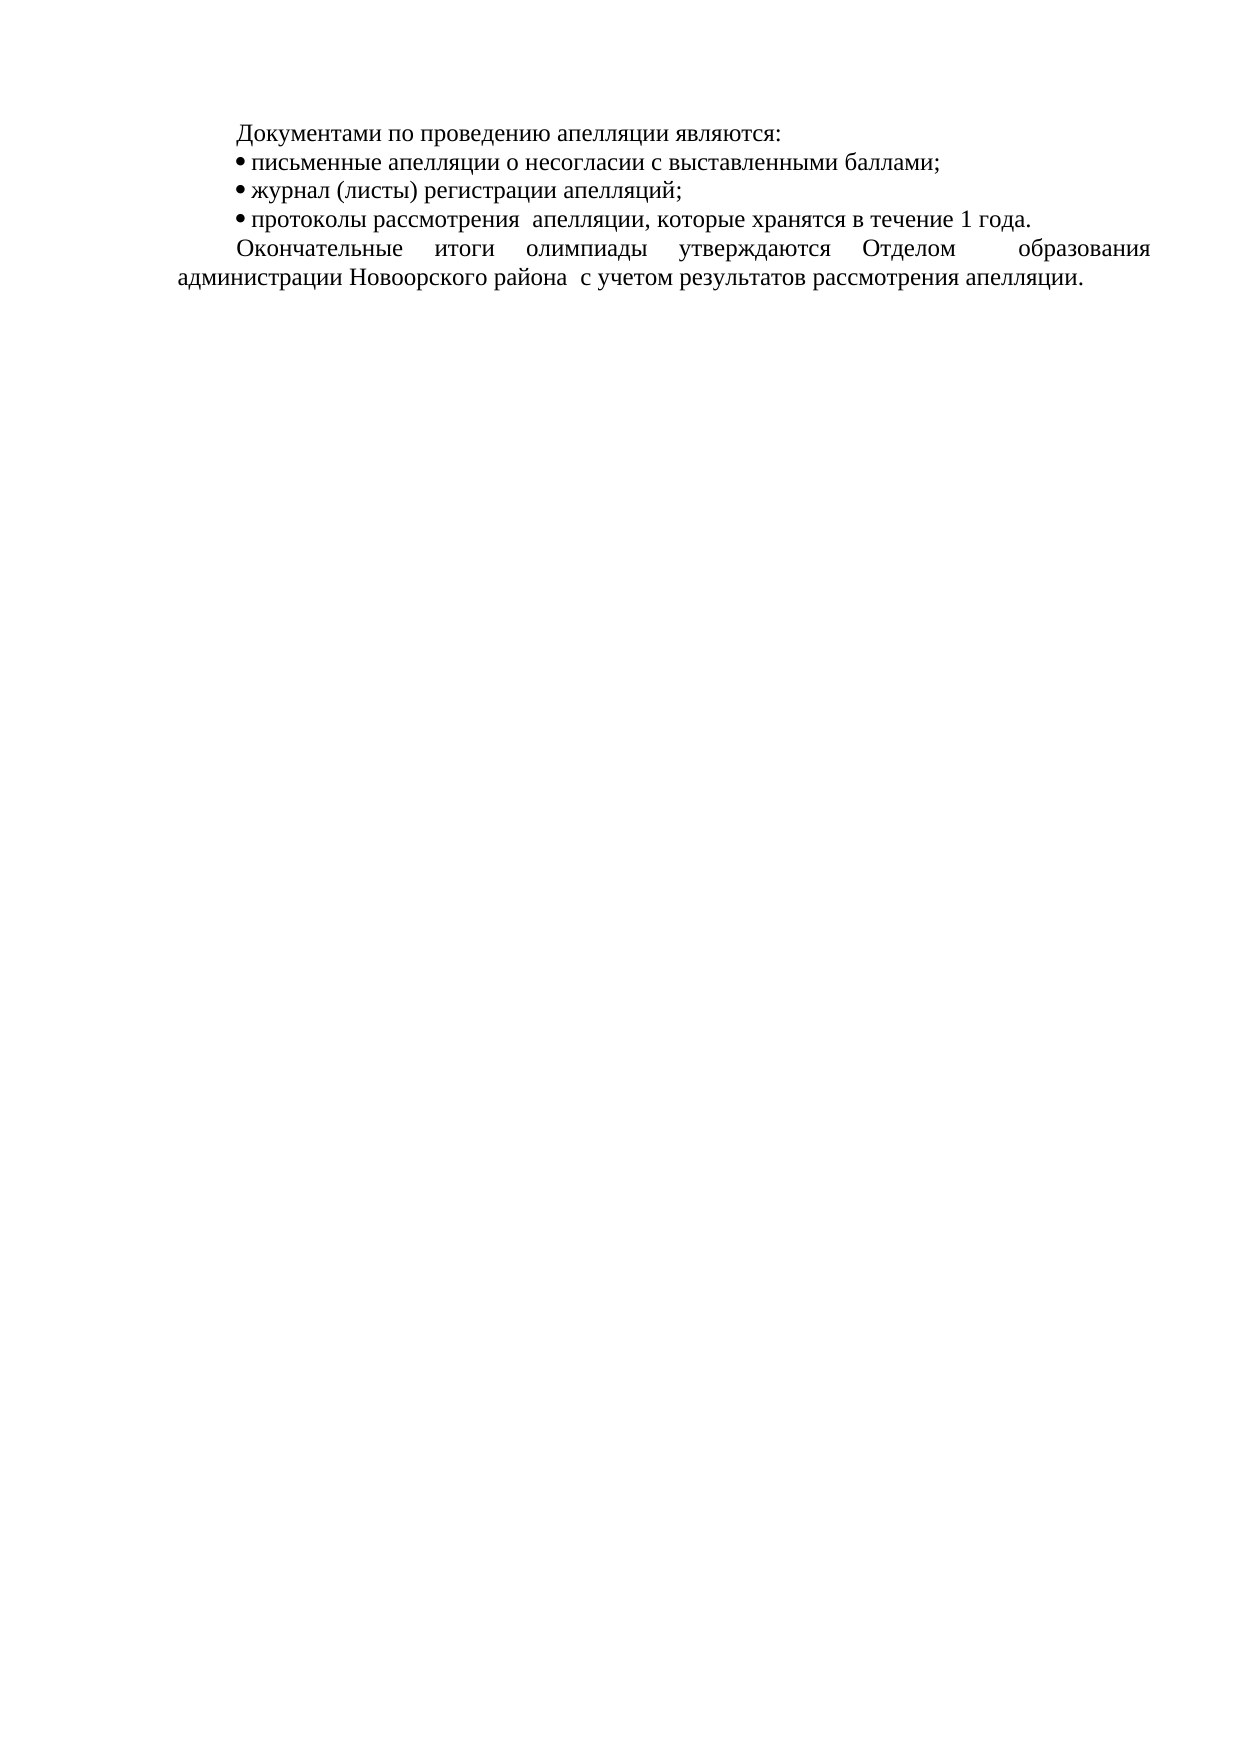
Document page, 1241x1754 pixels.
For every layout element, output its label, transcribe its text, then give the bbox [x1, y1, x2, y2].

text Документами по проведению апелляции являются: [177, 118, 1152, 147]
list письменные апелляции о несогласии с выставленными баллами; [177, 147, 1152, 176]
text Окончательные итоги олимпиады утверждаются Отделом образования администрации Новоорского района с учетом результатов рассмотрения апелляции. [177, 233, 1152, 291]
list журнал (листы) регистрации апелляций; [177, 176, 1152, 204]
list протоколы рассмотрения апелляции, которые хранятся в течение 1 года. [177, 204, 1152, 233]
